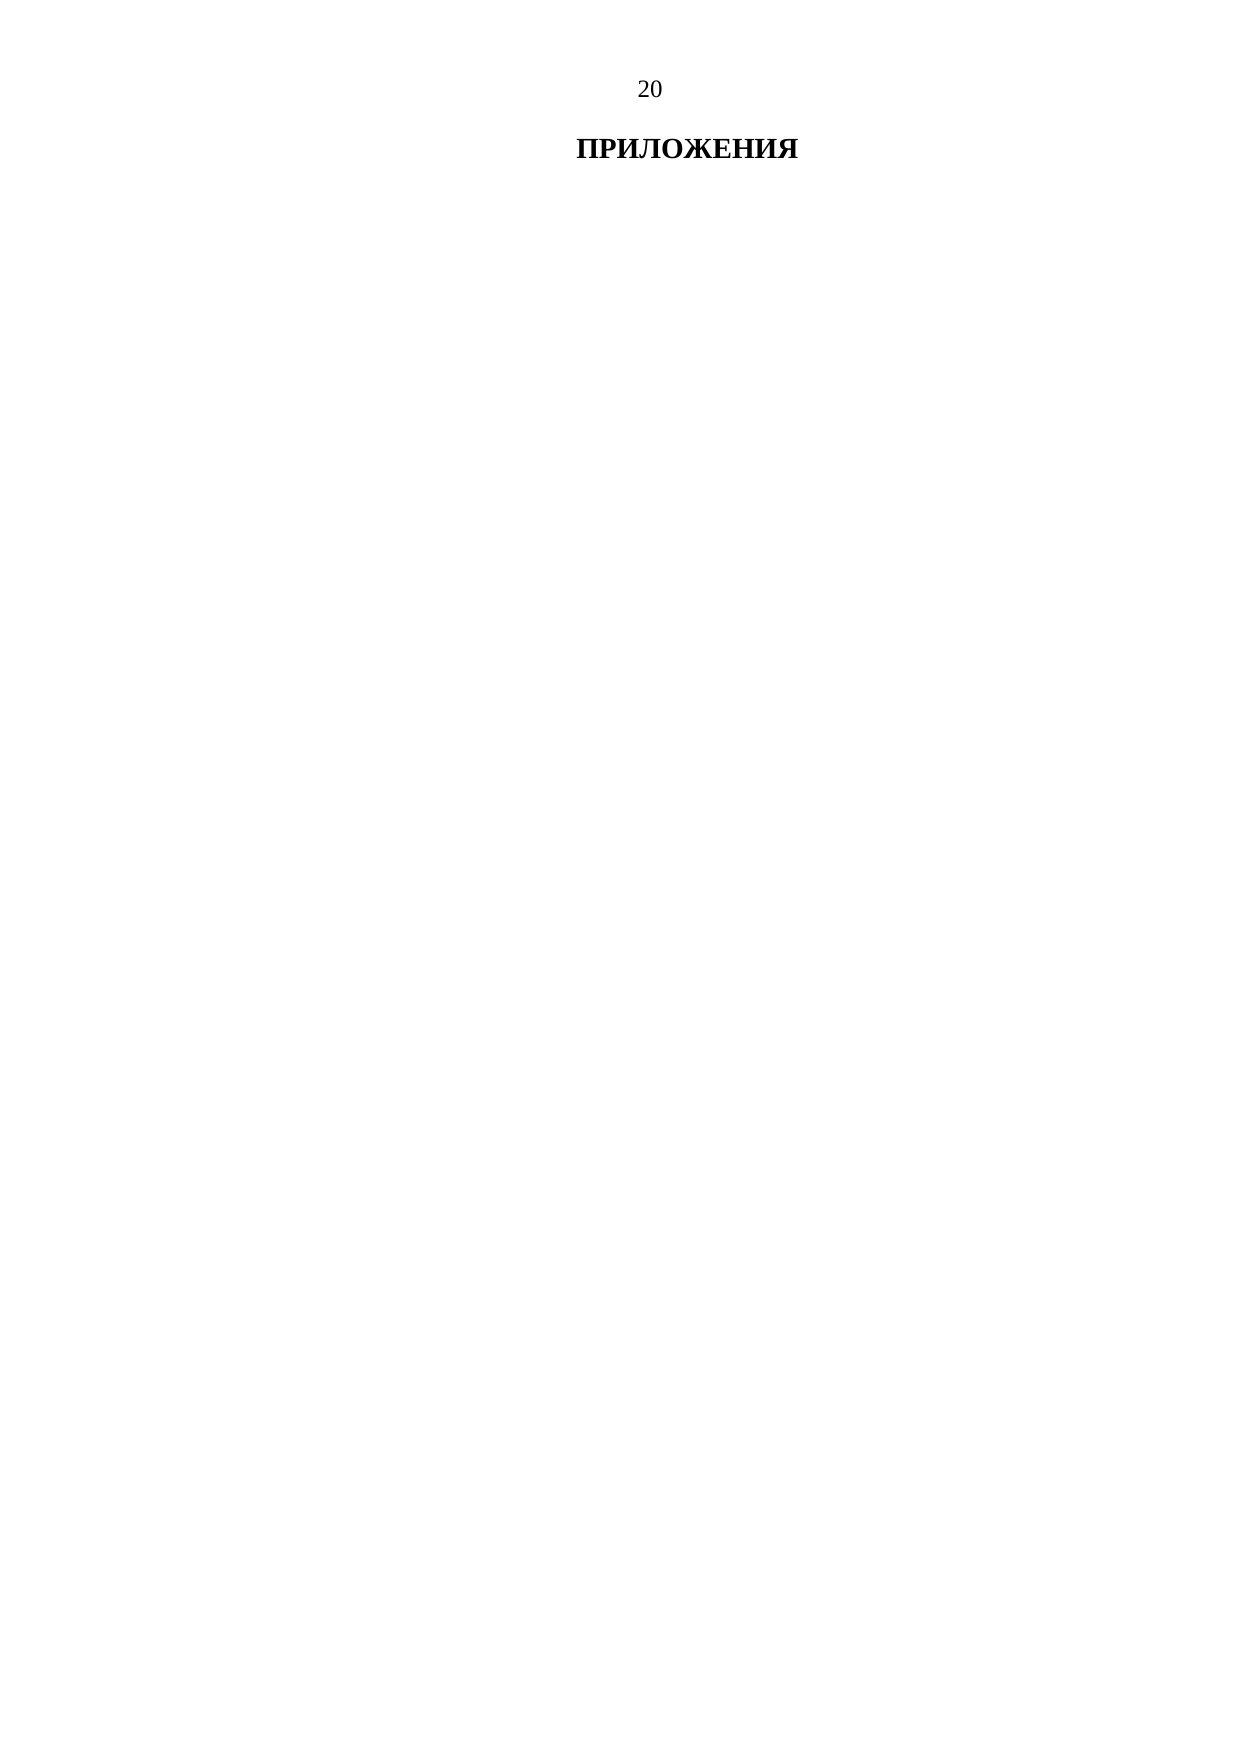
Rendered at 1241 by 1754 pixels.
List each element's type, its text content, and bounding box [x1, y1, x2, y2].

text ПРИЛОЖЕНИЯ [223, 131, 1152, 165]
